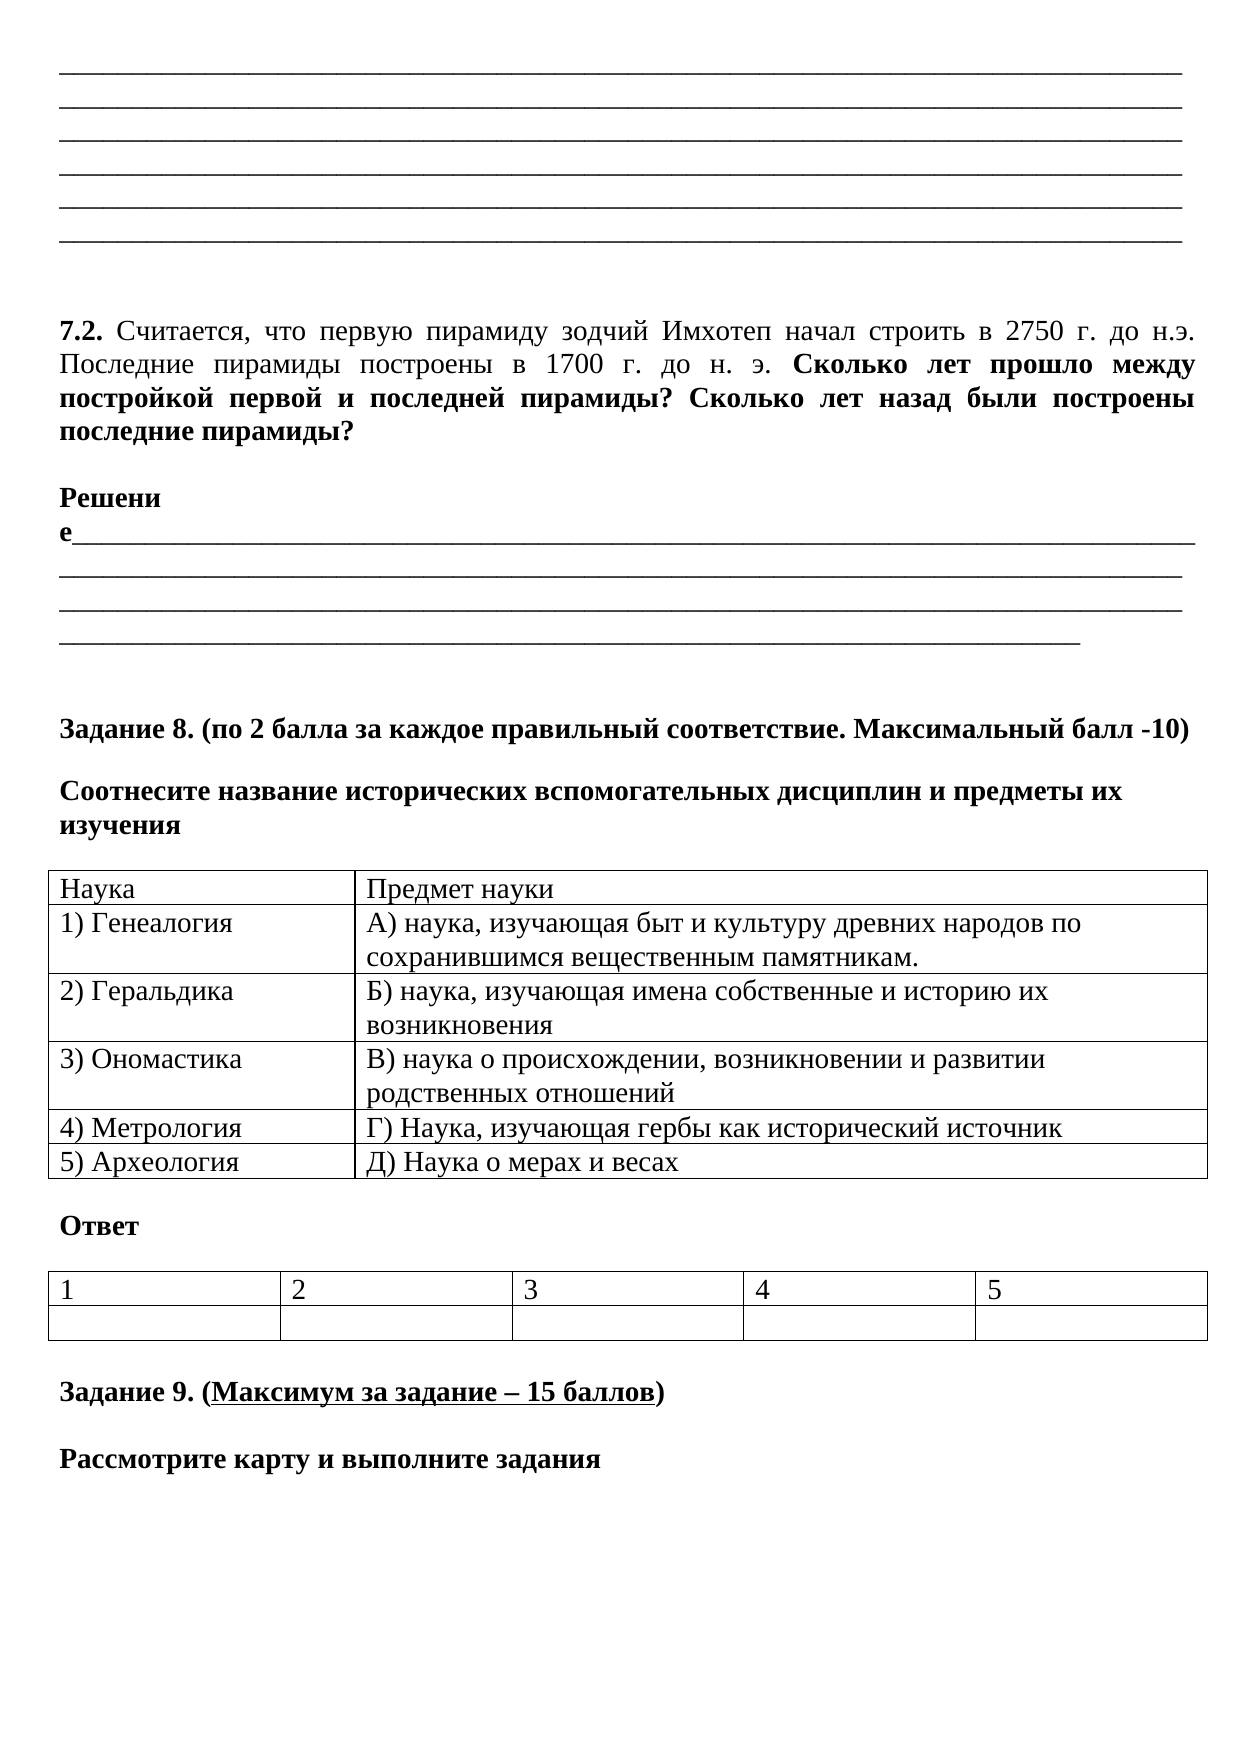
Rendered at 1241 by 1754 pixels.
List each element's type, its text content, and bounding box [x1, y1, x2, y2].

table_header 1 [49, 1272, 280, 1305]
table_cell В) наука о происхождении, возникновении и развитии родственных отношений [356, 1042, 1207, 1109]
table_header 2 [281, 1272, 512, 1305]
table_header Предмет науки [356, 871, 1207, 904]
table_cell 4) Метрология [49, 1110, 354, 1143]
table_cell 5) Археология [49, 1144, 354, 1178]
table_header Наука [49, 871, 354, 904]
text 7.2. Считается, что первую пирамиду зодчий Имхотеп начал строить в 2750 г. до н.э. Последние пирамиды построены в 1700 г. до н. э. Сколько лет прошло между постройкой первой и последней пирамиды? Сколько лет назад были построены последние пирамиды? [59, 313, 1196, 447]
table_cell [49, 1306, 280, 1340]
table_cell Б) наука, изучающая имена собственные и историю их возникновения [356, 974, 1207, 1041]
text Задание 8. (по 2 балла за каждое правильный соответствие. Максимальный балл -10) [59, 711, 1196, 744]
table_cell 2) Геральдика [49, 974, 354, 1041]
text Рассмотрите карту и выполните задания [59, 1442, 1196, 1475]
table_cell Г) Наука, изучающая гербы как исторический источник [356, 1110, 1207, 1143]
table_cell [976, 1306, 1207, 1340]
table_cell [744, 1306, 975, 1340]
table_header 5 [976, 1272, 1207, 1305]
text Задание 9. (Максимум за задание – 15 баллов) [59, 1374, 1196, 1408]
table_cell 1) Генеалогия [49, 905, 354, 972]
table_cell [513, 1306, 743, 1340]
table_header 4 [744, 1272, 975, 1305]
text Соотнесите название исторических вспомогательных дисциплин и предметы их изучения [59, 773, 1196, 841]
table_cell [281, 1306, 512, 1340]
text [59, 44, 1196, 246]
text Ответ [59, 1208, 1196, 1242]
table_cell А) наука, изучающая быт и культуру древних народов по сохранившимся вещественным памятникам. [356, 905, 1207, 972]
table_cell 3) Ономастика [49, 1042, 354, 1109]
text Решение_____________________________________________________________________________________________________________________________________________________________________________________________________________________________________________________________________________________________________________ [59, 480, 1196, 648]
table_header 3 [513, 1272, 743, 1305]
table_cell Д) Наука о мерах и весах [356, 1144, 1207, 1178]
